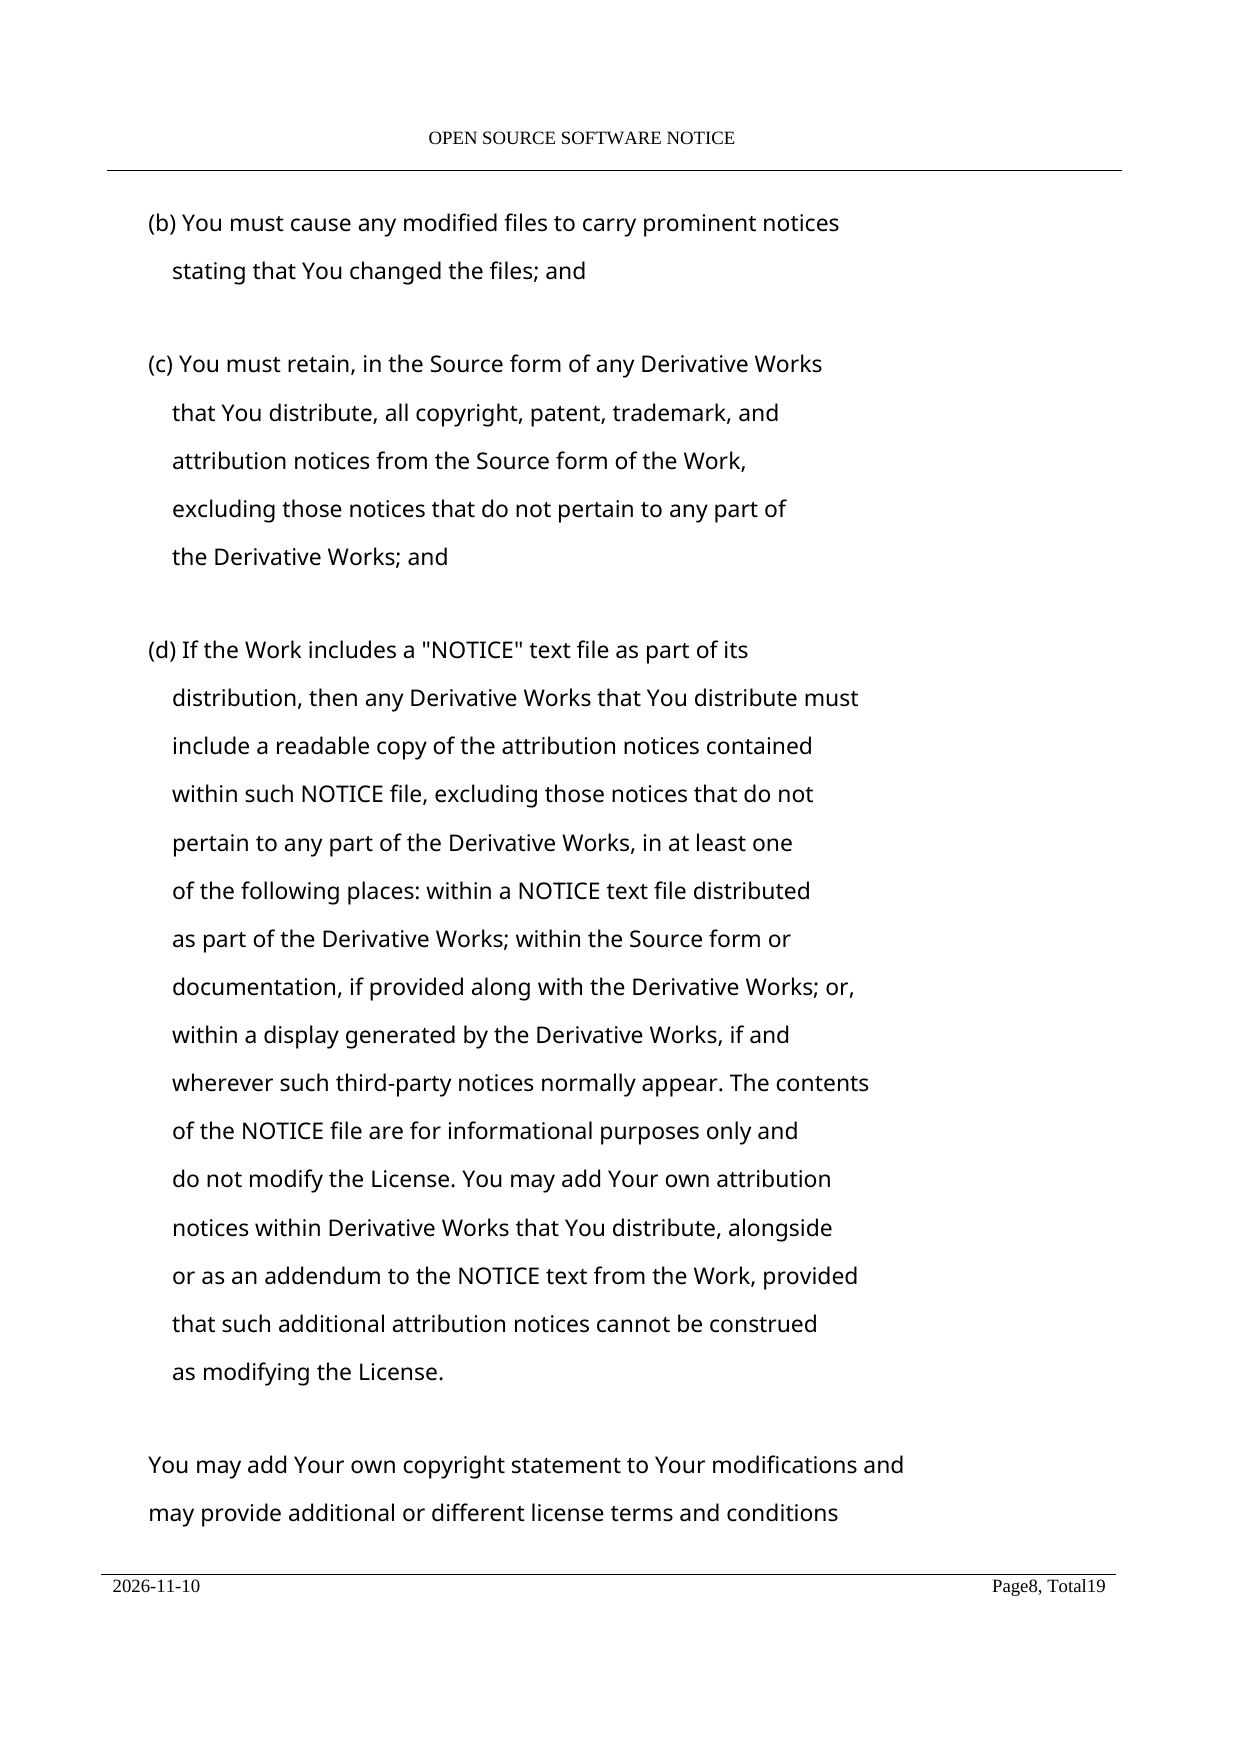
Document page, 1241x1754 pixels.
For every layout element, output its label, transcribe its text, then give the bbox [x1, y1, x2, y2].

text excluding those notices that do not pertain to any part of [112, 492, 1128, 524]
text the Derivative Works; and [112, 540, 1128, 573]
text You may add Your own copyright statement to Your modifications and [112, 1448, 1128, 1481]
text do not modify the License. You may add Your own attribution [112, 1163, 1128, 1195]
text of the NOTICE file are for informational purposes only and [112, 1115, 1128, 1147]
text may provide additional or different license terms and conditions [112, 1497, 1128, 1529]
text of the following places: within a NOTICE text file distributed [112, 874, 1128, 907]
text wherever such third-party notices normally appear. The contents [112, 1067, 1128, 1099]
text pertain to any part of the Derivative Works, in at least one [112, 826, 1128, 858]
text as modifying the License. [112, 1355, 1128, 1388]
text attribution notices from the Source form of the Work, [112, 444, 1128, 476]
text within such NOTICE file, excluding those notices that do not [112, 778, 1128, 810]
text stating that You changed the files; and [112, 254, 1128, 287]
text that such additional attribution notices cannot be construed [112, 1307, 1128, 1340]
text documentation, if provided along with the Derivative Works; or, [112, 970, 1128, 1003]
text distribution, then any Derivative Works that You distribute must [112, 682, 1128, 714]
text within a display generated by the Derivative Works, if and [112, 1018, 1128, 1051]
text as part of the Derivative Works; within the Source form or [112, 922, 1128, 955]
text (b) You must cause any modified files to carry prominent notices [112, 206, 1128, 239]
text that You distribute, all copyright, patent, trademark, and [112, 396, 1128, 428]
text or as an addendum to the NOTICE text from the Work, provided [112, 1259, 1128, 1292]
text (d) If the Work includes a "NOTICE" text file as part of its [112, 633, 1128, 666]
text notices within Derivative Works that You distribute, alongside [112, 1211, 1128, 1243]
text (c) You must retain, in the Source form of any Derivative Works [112, 348, 1128, 380]
text include a readable copy of the attribution notices contained [112, 730, 1128, 762]
